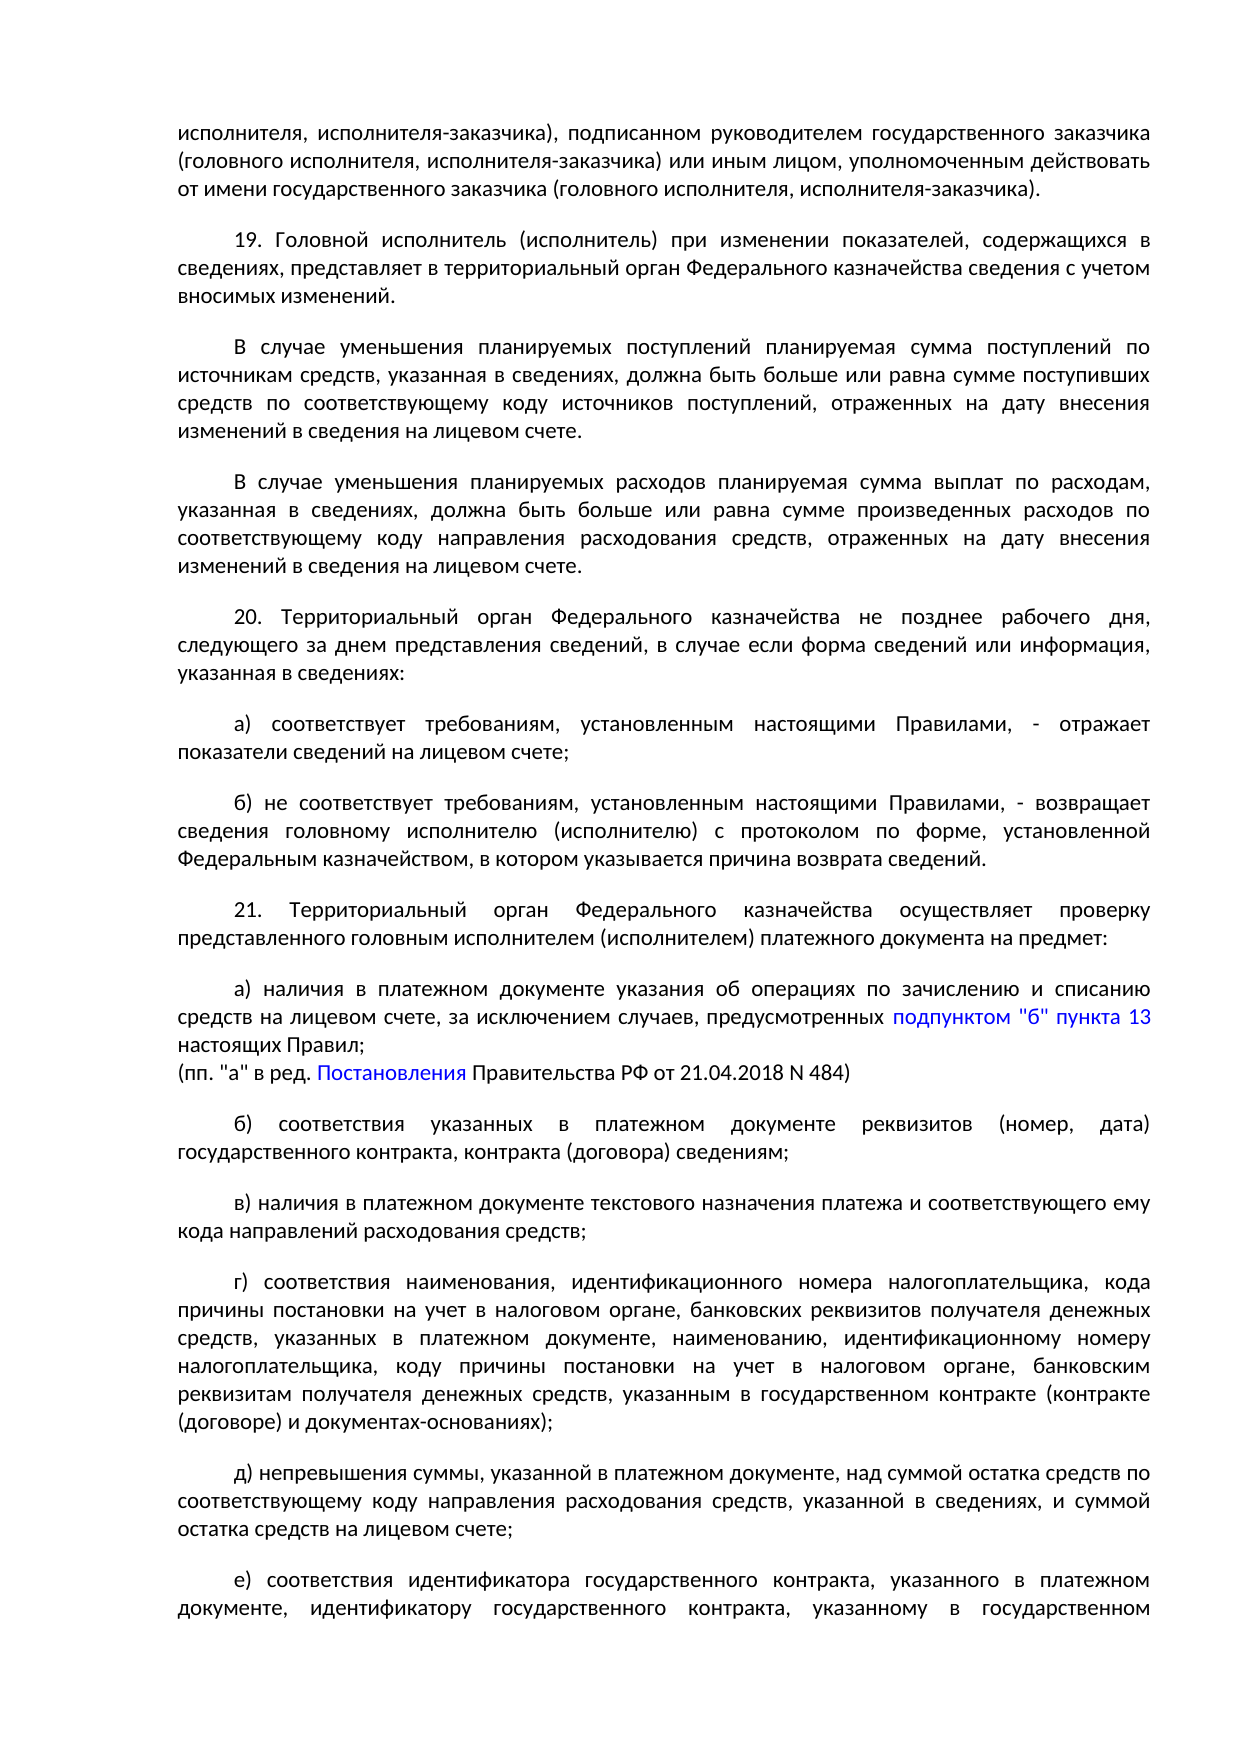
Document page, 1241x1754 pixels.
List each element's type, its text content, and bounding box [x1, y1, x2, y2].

text б) не соответствует требованиям, установленным настоящими Правилами, - возвращает сведения головному исполнителю (исполнителю) с протоколом по форме, установленной Федеральным казначейством, в котором указывается причина возврата сведений. [177, 788, 1152, 872]
text (пп. "а" в ред. Постановления Правительства РФ от 21.04.2018 N 484) [177, 1058, 1152, 1086]
text д) непревышения суммы, указанной в платежном документе, над суммой остатка средств по соответствующему коду направления расходования средств, указанной в сведениях, и суммой остатка средств на лицевом счете; [177, 1458, 1152, 1542]
text 19. Головной исполнитель (исполнитель) при изменении показателей, содержащихся в сведениях, представляет в территориальный орган Федерального казначейства сведения с учетом вносимых изменений. [177, 225, 1152, 309]
text В случае уменьшения планируемых поступлений планируемая сумма поступлений по источникам средств, указанная в сведениях, должна быть больше или равна сумме поступивших средств по соответствующему коду источников поступлений, отраженных на дату внесения изменений в сведения на лицевом счете. [177, 332, 1152, 444]
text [177, 1565, 1152, 1621]
text 20. Территориальный орган Федерального казначейства не позднее рабочего дня, следующего за днем представления сведений, в случае если форма сведений или информация, указанная в сведениях: [177, 602, 1152, 686]
text 21. Территориальный орган Федерального казначейства осуществляет проверку представленного головным исполнителем (исполнителем) платежного документа на предмет: [177, 895, 1152, 951]
text В случае уменьшения планируемых расходов планируемая сумма выплат по расходам, указанная в сведениях, должна быть больше или равна сумме произведенных расходов по соответствующему коду направления расходования средств, отраженных на дату внесения изменений в сведения на лицевом счете. [177, 467, 1152, 579]
text а) наличия в платежном документе указания об операциях по зачислению и списанию средств на лицевом счете, за исключением случаев, предусмотренных подпунктом "б" пункта 13 настоящих Правил; [177, 974, 1152, 1058]
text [177, 118, 1152, 202]
text б) соответствия указанных в платежном документе реквизитов (номер, дата) государственного контракта, контракта (договора) сведениям; [177, 1109, 1152, 1165]
text а) соответствует требованиям, установленным настоящими Правилами, - отражает показатели сведений на лицевом счете; [177, 709, 1152, 765]
text г) соответствия наименования, идентификационного номера налогоплательщика, кода причины постановки на учет в налоговом органе, банковских реквизитов получателя денежных средств, указанных в платежном документе, наименованию, идентификационному номеру налогоплательщика, коду причины постановки на учет в налоговом органе, банковским реквизитам получателя денежных средств, указанным в государственном контракте (контракте (договоре) и документах-основаниях); [177, 1267, 1152, 1435]
text в) наличия в платежном документе текстового назначения платежа и соответствующего ему кода направлений расходования средств; [177, 1188, 1152, 1244]
